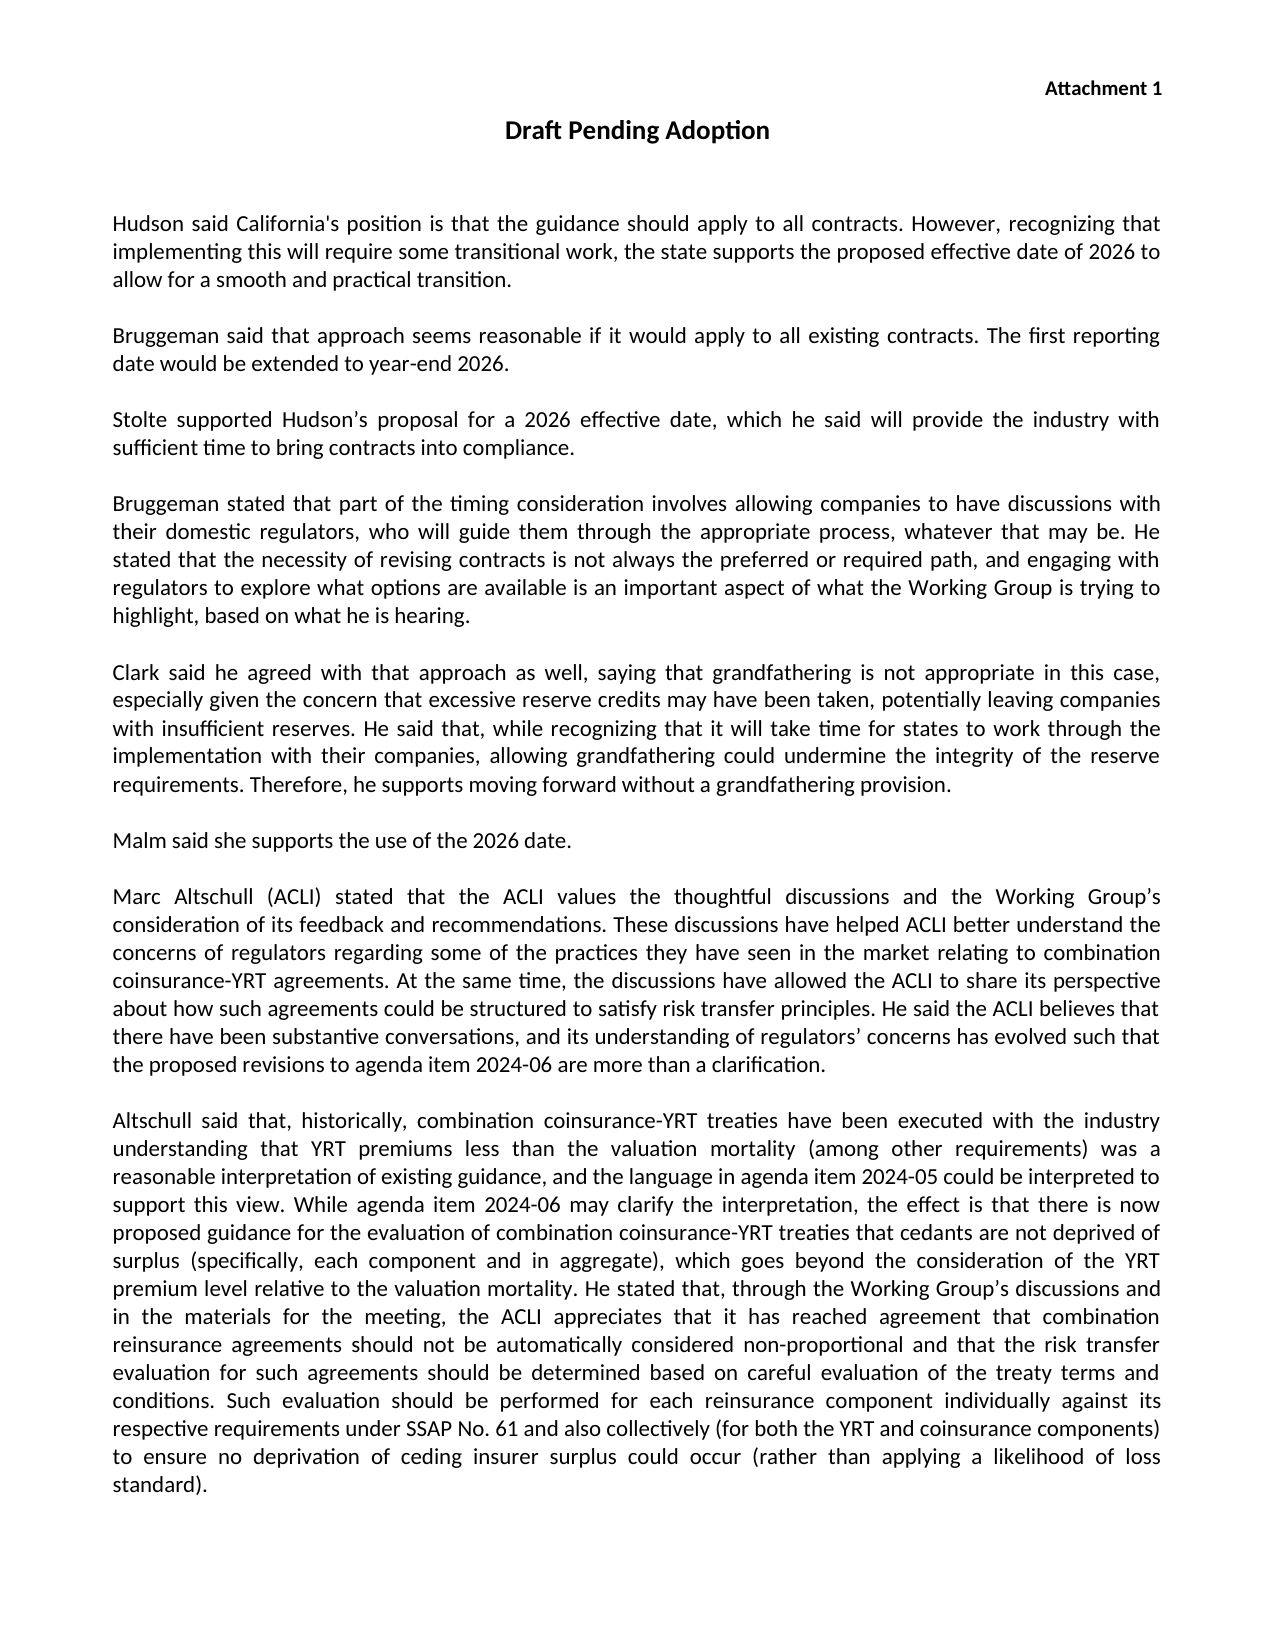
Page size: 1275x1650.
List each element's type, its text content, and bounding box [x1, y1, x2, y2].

text Stolte supported Hudson’s proposal for a 2026 effective date, which he said will provide the industry with sufficient time to bring contracts into compliance. [112, 405, 1162, 461]
text Bruggeman stated that part of the timing consideration involves allowing companies to have discussions with their domestic regulators, who will guide them through the appropriate process, whatever that may be. He stated that the necessity of revising contracts is not always the preferred or required path, and engaging with regulators to explore what options are available is an important aspect of what the Working Group is trying to highlight, based on what he is hearing. [112, 489, 1162, 629]
text Altschull said that, historically, combination coinsurance-YRT treaties have been executed with the industry understanding that YRT premiums less than the valuation mortality (among other requirements) was a reasonable interpretation of existing guidance, and the language in agenda item 2024-05 could be interpreted to support this view. While agenda item 2024-06 may clarify the interpretation, the effect is that there is now proposed guidance for the evaluation of combination coinsurance-YRT treaties that cedants are not deprived of surplus (specifically, each component and in aggregate), which goes beyond the consideration of the YRT premium level relative to the valuation mortality. He stated that, through the Working Group’s discussions and in the materials for the meeting, the ACLI appreciates that it has reached agreement that combination reinsurance agreements should not be automatically considered non-proportional and that the risk transfer evaluation for such agreements should be determined based on careful evaluation of the treaty terms and conditions. Such evaluation should be performed for each reinsurance component individually against its respective requirements under SSAP No. 61 and also collectively (for both the YRT and coinsurance components) to ensure no deprivation of ceding insurer surplus could occur (rather than applying a likelihood of loss standard). [112, 1106, 1162, 1498]
text Clark said he agreed with that approach as well, saying that grandfathering is not appropriate in this case, especially given the concern that excessive reserve credits may have been taken, potentially leaving companies with insufficient reserves. He said that, while recognizing that it will take time for states to work through the implementation with their companies, allowing grandfathering could undermine the integrity of the reserve requirements. Therefore, he supports moving forward without a grandfathering provision. [112, 658, 1162, 798]
text Hudson said California's position is that the guidance should apply to all contracts. However, recognizing that implementing this will require some transitional work, the state supports the proposed effective date of 2026 to allow for a smooth and practical transition. [112, 209, 1162, 293]
text Bruggeman said that approach seems reasonable if it would apply to all existing contracts. The first reporting date would be extended to year-end 2026. [112, 321, 1162, 377]
text Malm said she supports the use of the 2026 date. [112, 826, 1162, 854]
text Marc Altschull (ACLI) stated that the ACLI values the thoughtful discussions and the Working Group’s consideration of its feedback and recommendations. These discussions have helped ACLI better understand the concerns of regulators regarding some of the practices they have seen in the market relating to combination coinsurance-YRT agreements. At the same time, the discussions have allowed the ACLI to share its perspective about how such agreements could be structured to satisfy risk transfer principles. He said the ACLI believes that there have been substantive conversations, and its understanding of regulators’ concerns has evolved such that the proposed revisions to agenda item 2024-06 are more than a clarification. [112, 882, 1162, 1078]
